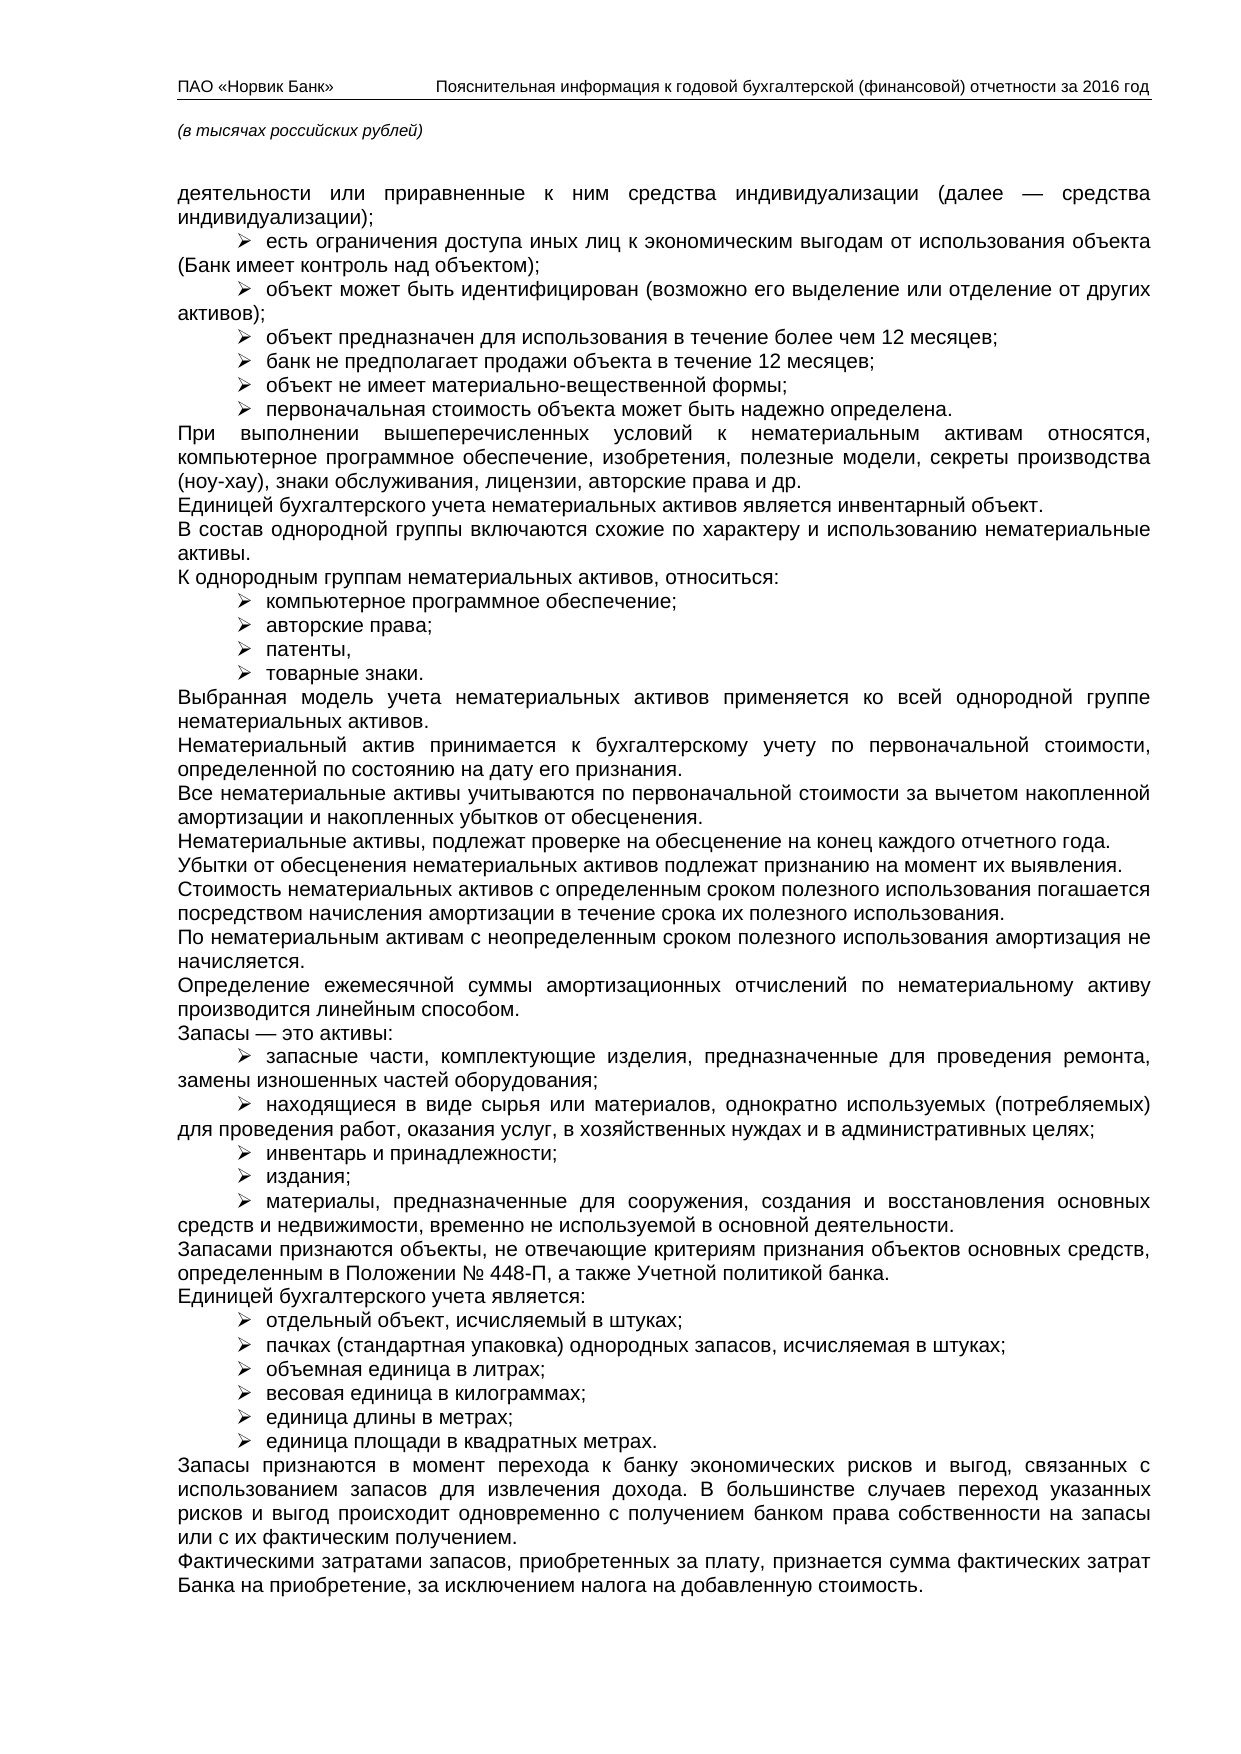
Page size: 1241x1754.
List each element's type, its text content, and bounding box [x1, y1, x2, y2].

text Нематериальные активы, подлежат проверке на обесценение на конец каждого отчетного года. [177, 829, 1152, 853]
text В состав однородной группы включаются схожие по характеру и использованию нематериальные активы. [177, 517, 1152, 565]
text Выбранная модель учета нематериальных активов применяется ко всей однородной группе нематериальных активов. [177, 685, 1152, 733]
text Единицей бухгалтерского учета нематериальных активов является инвентарный объект. [177, 493, 1152, 517]
list объект не имеет материально-вещественной формы; [177, 373, 1152, 397]
text Фактическими затратами запасов, приобретенных за плату, признается сумма фактических затрат Банка на приобретение, за исключением налога на добавленную стоимость. [177, 1548, 1152, 1596]
list единица площади в квадратных метрах. [177, 1429, 1152, 1453]
list единица длины в метрах; [177, 1404, 1152, 1429]
text Убытки от обесценения нематериальных активов подлежат признанию на момент их выявления. [177, 853, 1152, 877]
text Запасы — это активы: [177, 1020, 1152, 1044]
list первоначальная стоимость объекта может быть надежно определена. [177, 397, 1152, 421]
text Запасы признаются в момент перехода к банку экономических рисков и выгод, связанных с использованием запасов для извлечения дохода. В большинстве случаев переход указанных рисков и выгод происходит одновременно с получением банком права собственности на запасы или с их фактическим получением. [177, 1453, 1152, 1548]
list товарные знаки. [177, 661, 1152, 685]
text Стоимость нематериальных активов с определенным сроком полезного использования погашается посредством начисления амортизации в течение срока их полезного использования. [177, 877, 1152, 924]
text Запасами признаются объекты, не отвечающие критериям признания объектов основных средств, определенным в Положении № 448-П, а также Учетной политикой банка. [177, 1236, 1152, 1284]
list запасные части, комплектующие изделия, предназначенные для проведения ремонта, замены изношенных частей оборудования; [177, 1044, 1152, 1092]
text Нематериальный актив принимается к бухгалтерскому учету по первоначальной стоимости, определенной по состоянию на дату его признания. [177, 733, 1152, 781]
text Определение ежемесячной суммы амортизационных отчислений по нематериальному активу производится линейным способом. [177, 972, 1152, 1020]
text К однородным группам нематериальных активов, относиться: [177, 565, 1152, 589]
list пачках (стандартная упаковка) однородных запасов, исчисляемая в штуках; [177, 1332, 1152, 1356]
list отдельный объект, исчисляемый в штуках; [177, 1308, 1152, 1332]
list находящиеся в виде сырья или материалов, однократно используемых (потребляемых) для проведения работ, оказания услуг, в хозяйственных нуждах и в административных целях; [177, 1092, 1152, 1140]
list инвентарь и принадлежности; [177, 1140, 1152, 1164]
list весовая единица в килограммах; [177, 1381, 1152, 1404]
list издания; [177, 1164, 1152, 1188]
list материалы, предназначенные для сооружения, создания и восстановления основных средств и недвижимости, временно не используемой в основной деятельности. [177, 1188, 1152, 1236]
list объемная единица в литрах; [177, 1356, 1152, 1381]
list объект предназначен для использования в течение более чем 12 месяцев; [177, 325, 1152, 349]
text По нематериальным активам с неопределенным сроком полезного использования амортизация не начисляется. [177, 924, 1152, 972]
text При выполнении вышеперечисленных условий к нематериальным активам относятся, компьютерное программное обеспечение, изобретения, полезные модели, секреты производства (ноу-хау), знаки обслуживания, лицензии, авторские права и др. [177, 421, 1152, 493]
list патенты, [177, 637, 1152, 661]
text Все нематериальные активы учитываются по первоначальной стоимости за вычетом накопленной амортизации и накопленных убытков от обесценения. [177, 781, 1152, 829]
list компьютерное программное обеспечение; [177, 589, 1152, 613]
list объект может быть идентифицирован (возможно его выделение или отделение от других активов); [177, 277, 1152, 325]
text Единицей бухгалтерского учета является: [177, 1284, 1152, 1308]
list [177, 181, 1152, 229]
list банк не предполагает продажи объекта в течение 12 месяцев; [177, 349, 1152, 373]
list авторские права; [177, 613, 1152, 637]
list есть ограничения доступа иных лиц к экономическим выгодам от использования объекта (Банк имеет контроль над объектом); [177, 229, 1152, 277]
